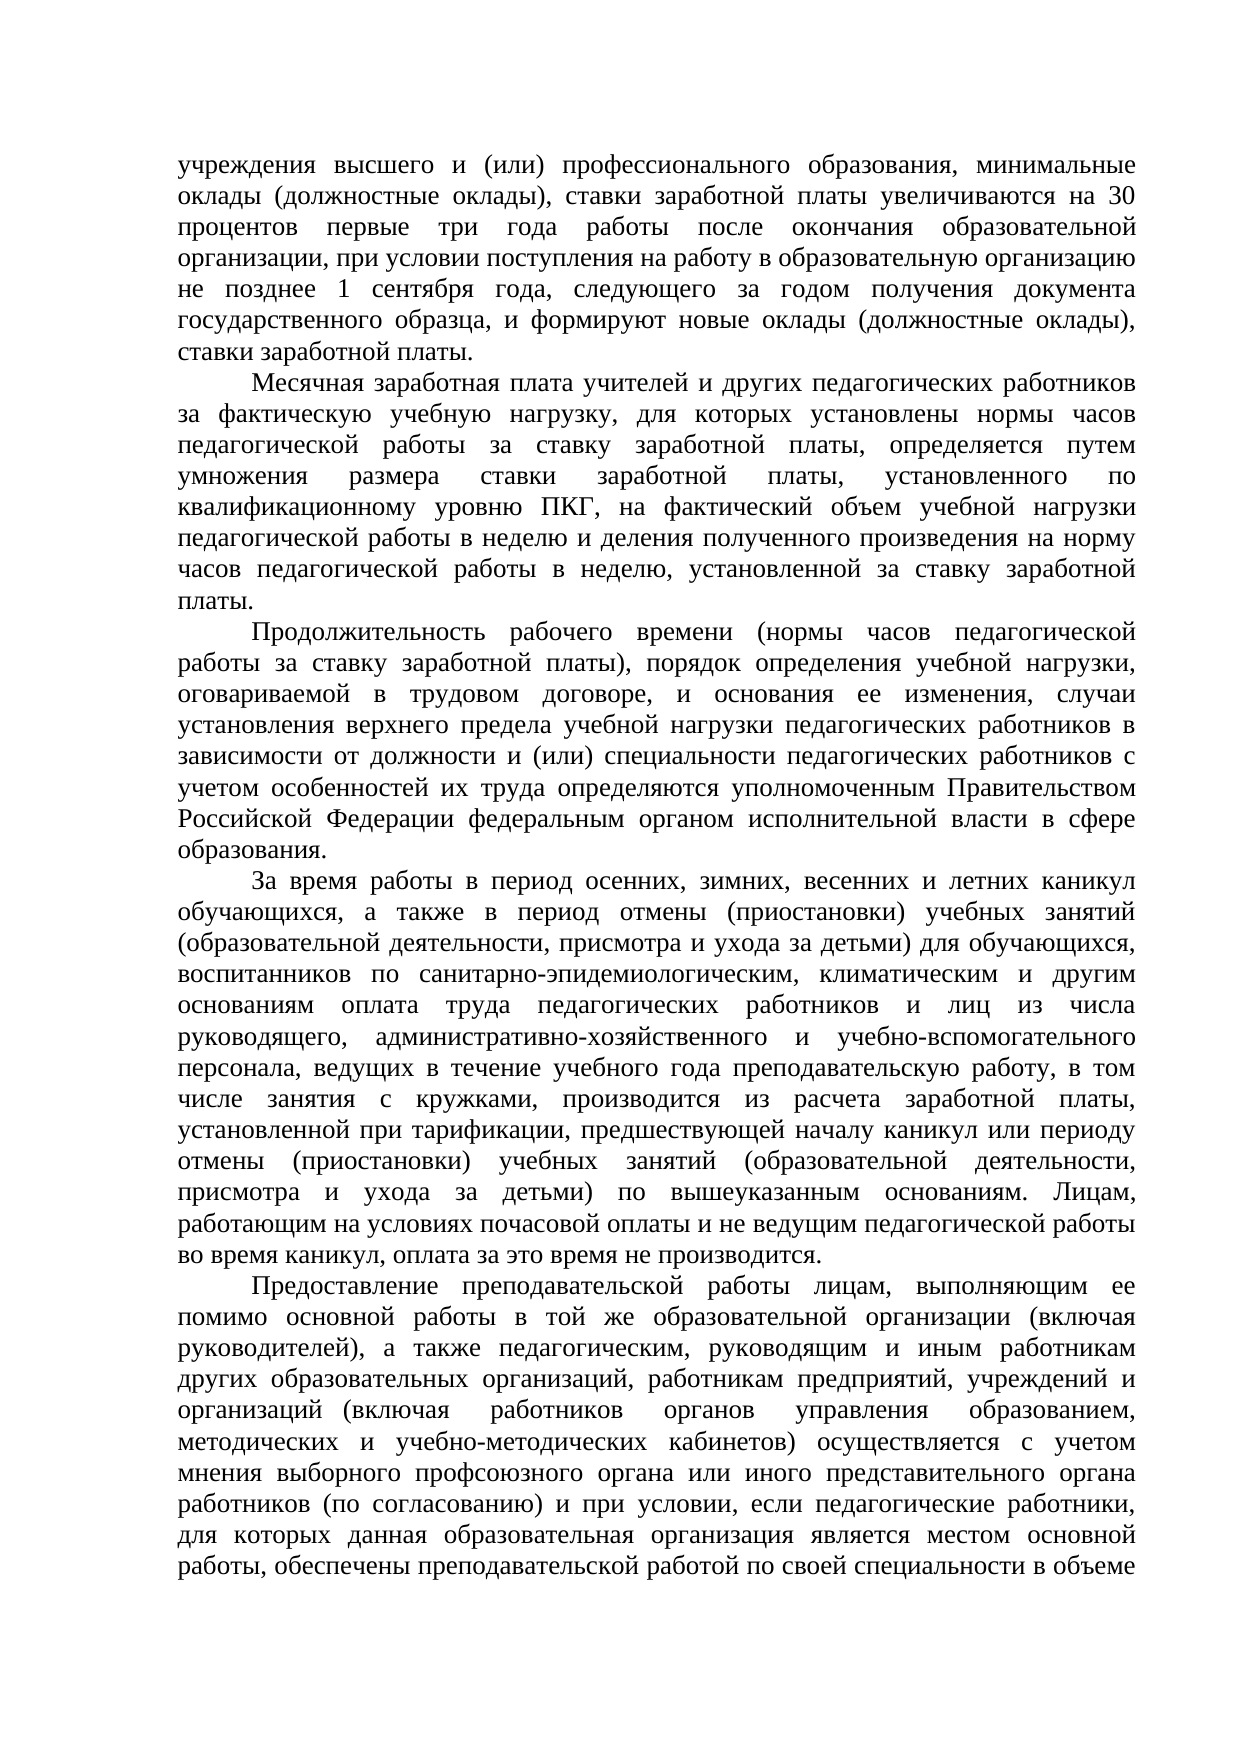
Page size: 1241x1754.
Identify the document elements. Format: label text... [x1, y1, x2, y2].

text Месячная заработная плата учителей и других педагогических работников за фактическую учебную нагрузку, для которых установлены нормы часов педагогической работы за ставку заработной платы, определяется путем умножения размера ставки заработной платы, установленного по квалификационному уровню ПКГ, на фактический объем учебной нагрузки педагогической работы в неделю и деления полученного произведения на норму часов педагогической работы в неделю, установленной за ставку заработной платы. [177, 366, 1137, 615]
text За время работы в период осенних, зимних, весенних и летних каникул обучающихся, а также в период отмены (приостановки) учебных занятий (образовательной деятельности, присмотра и ухода за детьми) для обучающихся, воспитанников по санитарно-эпидемиологическим, климатическим и другим основаниям оплата труда педагогических работников и лиц из числа руководящего, административно-хозяйственного и учебно-вспомогательного персонала, ведущих в течение учебного года преподавательскую работу, в том числе занятия с кружками, производится из расчета заработной платы, установленной при тарификации, предшествующей началу каникул или периоду отмены (приостановки) учебных занятий (образовательной деятельности, присмотра и ухода за детьми) по вышеуказанным основаниям. Лицам, работающим на условиях почасовой оплаты и не ведущим педагогической работы во время каникул, оплата за это время не производится. [177, 864, 1137, 1269]
text Продолжительность рабочего времени (нормы часов педагогической работы за ставку заработной платы), порядок определения учебной нагрузки, оговариваемой в трудовом договоре, и основания ее изменения, случаи установления верхнего предела учебной нагрузки педагогических работников в зависимости от должности и (или) специальности педагогических работников с учетом особенностей их труда определяются уполномоченным Правительством Российской Федерации федеральным органом исполнительной власти в сфере образования. [177, 615, 1137, 864]
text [177, 1269, 1137, 1580]
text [177, 148, 1137, 366]
